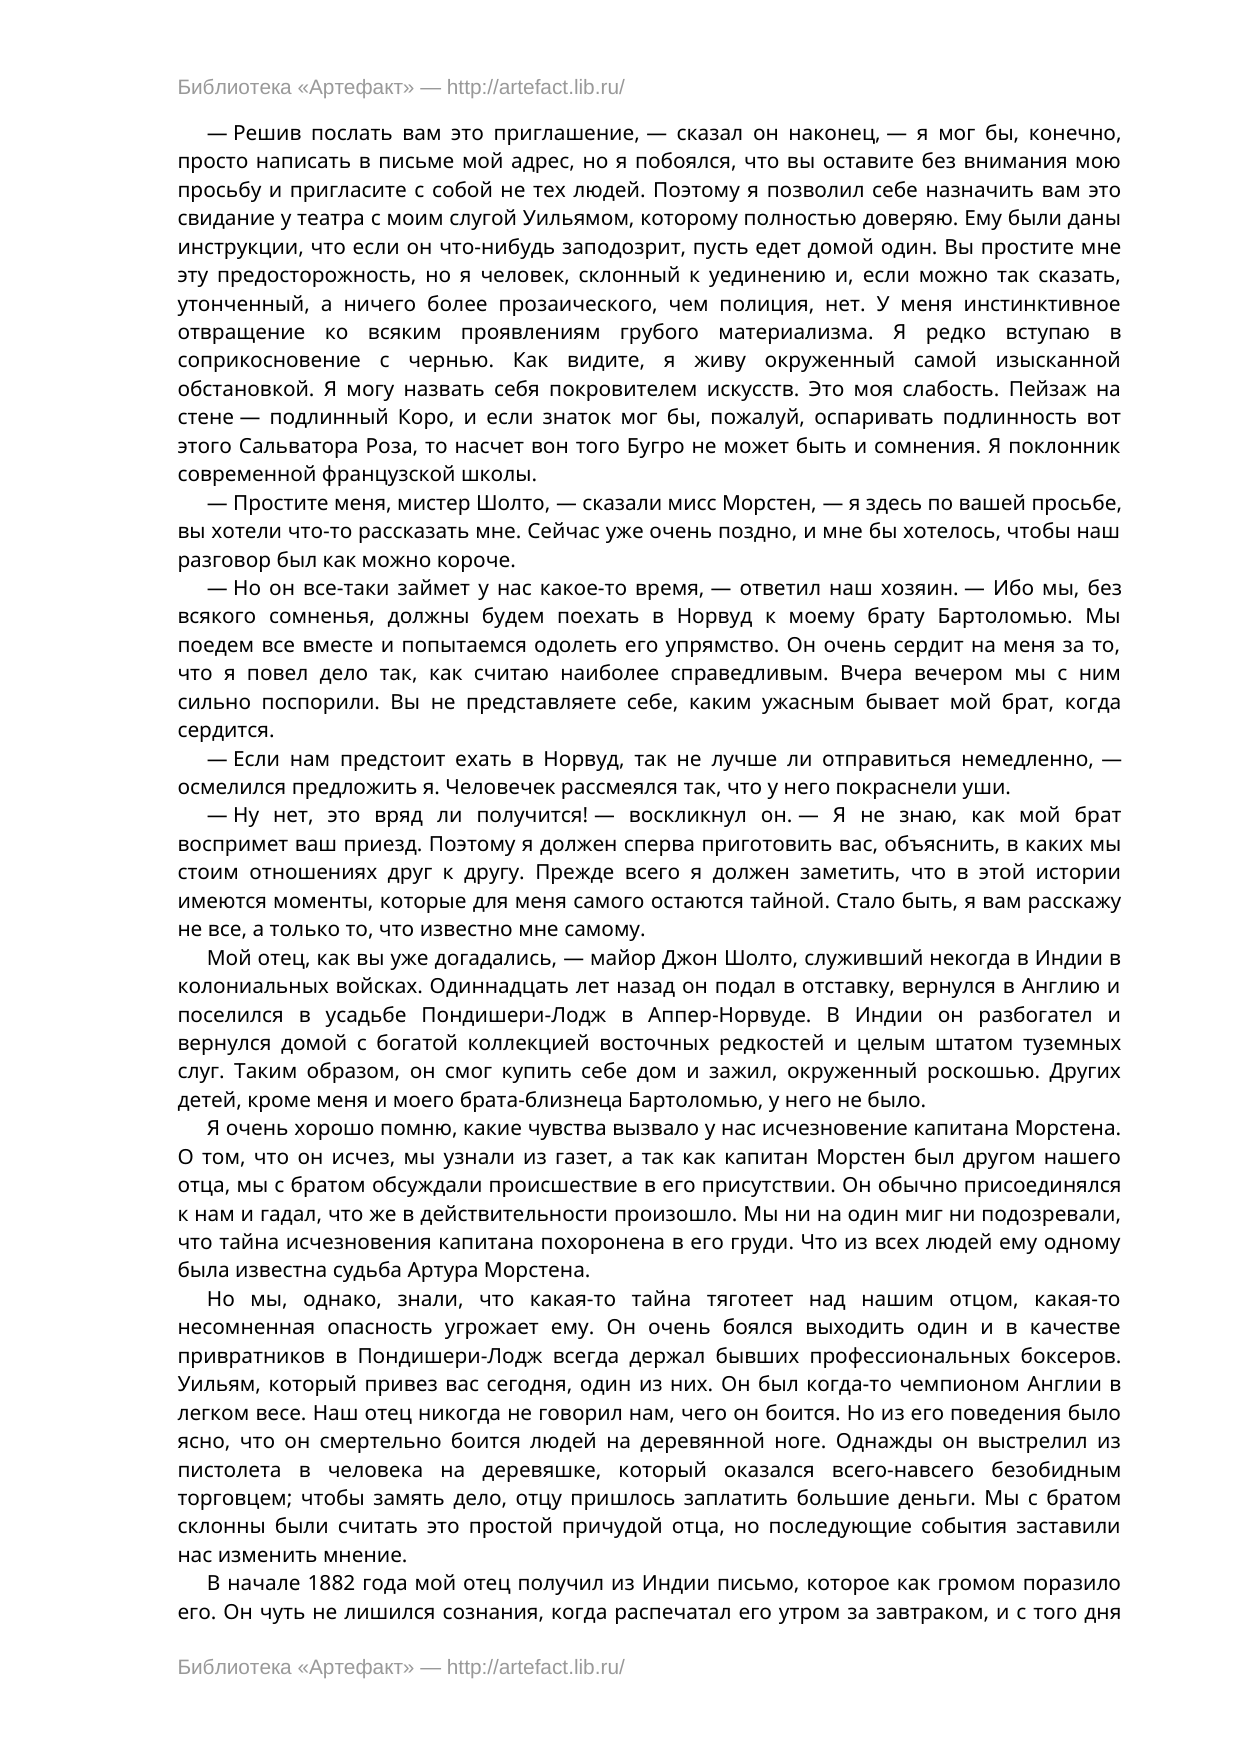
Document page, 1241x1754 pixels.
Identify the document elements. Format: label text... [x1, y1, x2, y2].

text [177, 1568, 1122, 1625]
text — Но он все-таки займет у нас какое-то время, — ответил наш хозяин. — Ибо мы, без всякого сомненья, должны будем поехать в Норвуд к моему брату Бартоломью. Мы поедем все вместе и попытаемся одолеть его упрямство. Он очень сердит на меня за то, что я повел дело так, как считаю наиболее справедливым. Вчера вечером мы с ним сильно поспорили. Вы не представляете себе, каким ужасным бывает мой брат, когда сердится. [177, 573, 1122, 744]
text — Простите меня, мистер Шолто, — сказали мисс Морстен, — я здесь по вашей просьбе, вы хотели что-то рассказать мне. Сейчас уже очень поздно, и мне бы хотелось, чтобы наш разговор был как можно короче. [177, 488, 1122, 573]
text — Если нам предстоит ехать в Норвуд, так не лучше ли отправиться немедленно, — осмелился предложить я. Человечек рассмеялся так, что у него покраснели уши. [177, 744, 1122, 801]
text — Ну нет, это вряд ли получится! — воскликнул он. — Я не знаю, как мой брат воспримет ваш приезд. Поэтому я должен сперва приготовить вас, объяснить, в каких мы стоим отношениях друг к другу. Прежде всего я должен заметить, что в этой истории имеются моменты, которые для меня самого остаются тайной. Стало быть, я вам расскажу не все, а только то, что известно мне самому. [177, 801, 1122, 943]
text Но мы, однако, знали, что какая-то тайна тяготеет над нашим отцом, какая-то несомненная опасность угрожает ему. Он очень боялся выходить один и в качестве привратников в Пондишери-Лодж всегда держал бывших профессиональных боксеров. Уильям, который привез вас сегодня, один из них. Он был когда-то чемпионом Англии в легком весе. Наш отец никогда не говорил нам, чего он боится. Но из его поведения было ясно, что он смертельно боится людей на деревянной ноге. Однажды он выстрелил из пистолета в человека на деревяшке, который оказался всего-навсего безобидным торговцем; чтобы замять дело, отцу пришлось заплатить большие деньги. Мы с братом склонны были считать это простой причудой отца, но последующие события заставили нас изменить мнение. [177, 1284, 1122, 1568]
text Мой отец, как вы уже догадались, — майор Джон Шолто, служивший некогда в Индии в колониальных войсках. Одиннадцать лет назад он подал в отставку, вернулся в Англию и поселился в усадьбе Пондишери-Лодж в Аппер-Норвуде. В Индии он разбогател и вернулся домой с богатой коллекцией восточных редкостей и целым штатом туземных слуг. Таким образом, он смог купить себе дом и зажил, окруженный роскошью. Других детей, кроме меня и моего брата-близнеца Бартоломью, у него не было. [177, 943, 1122, 1113]
text Я очень хорошо помню, какие чувства вызвало у нас исчезновение капитана Морстена. О том, что он исчез, мы узнали из газет, а так как капитан Морстен был другом нашего отца, мы с братом обсуждали происшествие в его присутствии. Он обычно присоединялся к нам и гадал, что же в действительности произошло. Мы ни на один миг ни подозревали, что тайна исчезновения капитана похоронена в его груди. Что из всех людей ему одному была известна судьба Артура Морстена. [177, 1113, 1122, 1284]
text — Решив послать вам это приглашение, — сказал он наконец, — я мог бы, конечно, просто написать в письме мой адрес, но я побоялся, что вы оставите без внимания мою просьбу и пригласите с собой не тех людей. Поэтому я позволил себе назначить вам это свидание у театра с моим слугой Уильямом, которому полностью доверяю. Ему были даны инструкции, что если он что-нибудь заподозрит, пусть едет домой один. Вы простите мне эту предосторожность, но я человек, склонный к уединению и, если можно так сказать, утонченный, а ничего более прозаического, чем полиция, нет. У меня инстинктивное отвращение ко всяким проявлениям грубого материализма. Я редко вступаю в соприкосновение с чернью. Как видите, я живу окруженный самой изысканной обстановкой. Я могу назвать себя покровителем искусств. Это моя слабость. Пейзаж на стене — подлинный Коро, и если знаток мог бы, пожалуй, оспаривать подлинность вот этого Сальватора Роза, то насчет вон того Бугро не может быть и сомнения. Я поклонник современной французской школы. [177, 118, 1122, 488]
